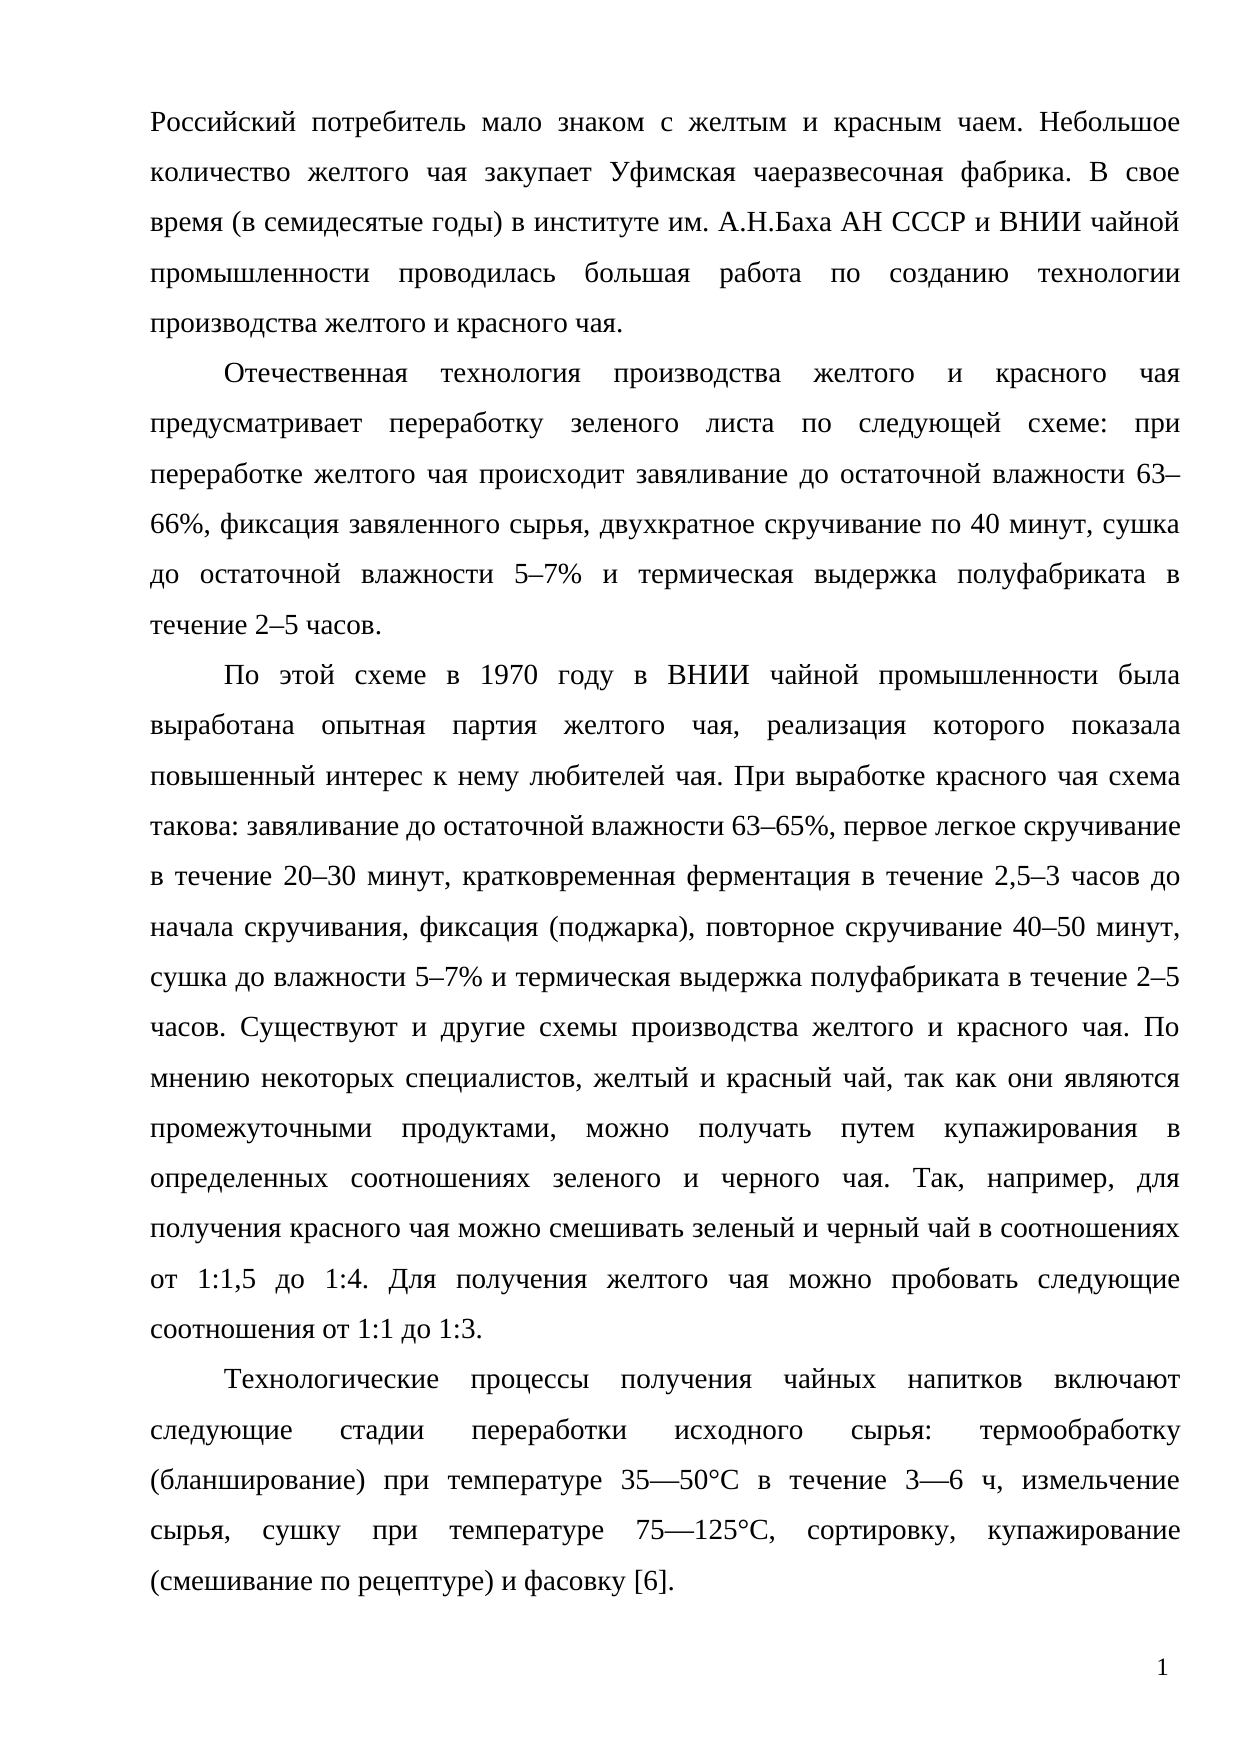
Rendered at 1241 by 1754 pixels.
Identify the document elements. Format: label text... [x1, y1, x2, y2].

text Российский потребитель мало знаком с желтым и красным чаем. Небольшое количество желтого чая закупает Уфимская чаеразвесочная фабрика. В свое время (в семидесятые годы) в институте им. А.Н.Баха АН СССР и ВНИИ чайной промышленности проводилась большая работа по созданию технологии производства желтого и красного чая. [150, 104, 1181, 338]
text Отечественная технология производства желтого и красного чая предусматривает переработку зеленого листа по следующей схеме: при переработке желтого чая происходит завяливание до остаточной влажности 63–66%, фиксация завяленного сырья, двухкратное скручивание по 40 минут, сушка до остаточной влажности 5–7% и термическая выдержка полуфабриката в течение 2–5 часов. [150, 355, 1181, 640]
text По этой схеме в 1970 году в ВНИИ чайной промышленности была выработана опытная партия желтого чая, реализация которого показала повышенный интерес к нему любителей чая. При выработке красного чая схема такова: завяливание до остаточной влажности 63–65%, первое легкое скручивание в течение 20–30 минут, кратковременная ферментация в течение 2,5–3 часов до начала скручивания, фиксация (поджарка), повторное скручивание 40–50 минут, сушка до влажности 5–7% и термическая выдержка полуфабриката в течение 2–5 часов. Существуют и другие схемы производства желтого и красного чая. По мнению некоторых специалистов, желтый и красный чай, так как они являются промежуточными продуктами, можно получать путем купажирования в определенных соотношениях зеленого и черного чая. Так, например, для получения красного чая можно смешивать зеленый и черный чай в соотношениях от 1:1,5 до 1:4. Для получения желтого чая можно пробовать следующие соотношения от 1:1 до 1:3. [150, 657, 1181, 1345]
text Технологические процессы получения чайных напитков включают следующие стадии переработки исходного сырья: термообработку (бланширование) при температуре 35—50°С в течение 3—6 ч, измельчение сырья, сушку при температуре 75—125°С, сортировку, купажирование (смешивание по рецептуре) и фасовку [6]. [150, 1362, 1181, 1596]
